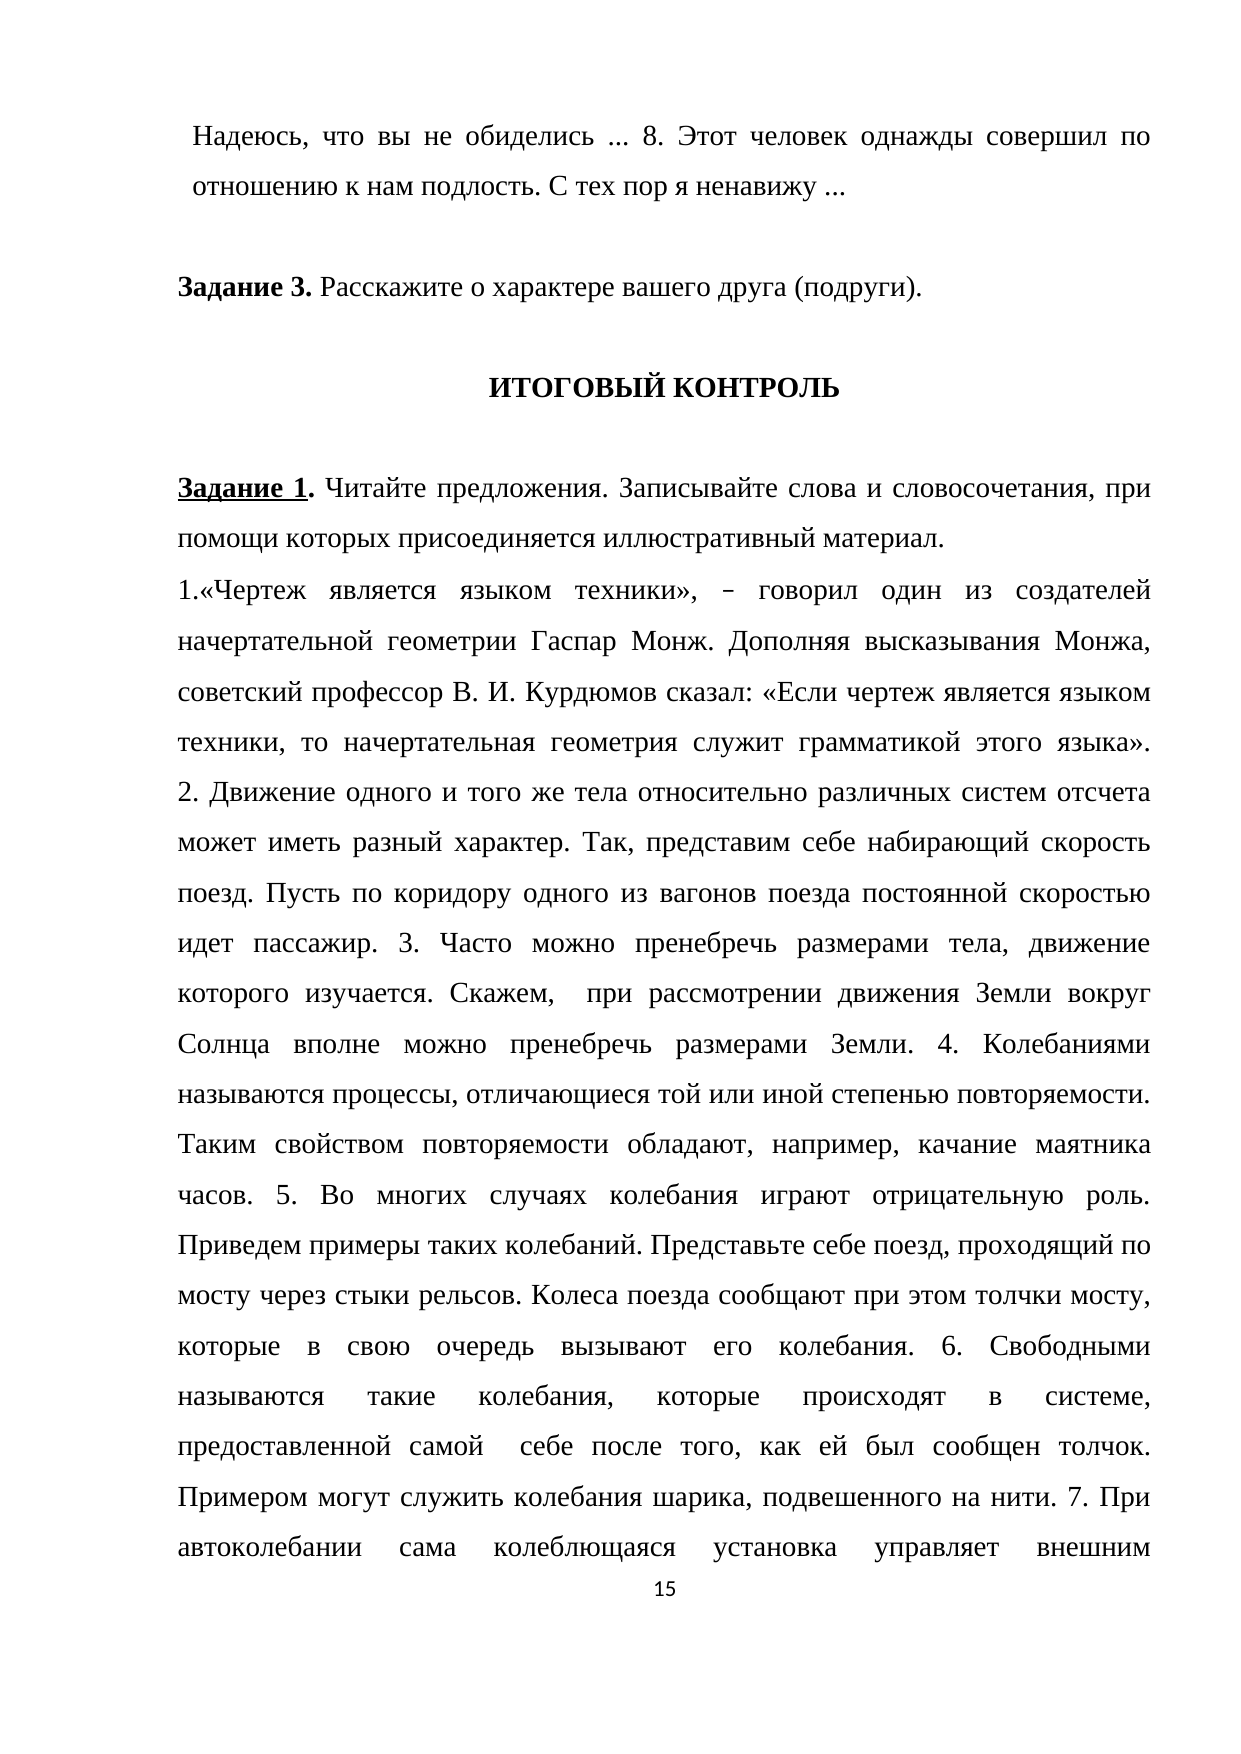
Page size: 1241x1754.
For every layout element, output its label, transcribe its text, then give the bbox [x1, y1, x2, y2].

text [177, 571, 1152, 1562]
text ИТОГОВЫЙ КОНТРОЛЬ [177, 370, 1152, 403]
text Задание 1. Читайте предложения. Записывайте слова и словосочетания, при помощи которых присоединяется иллюстративный материал. [177, 470, 1152, 554]
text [192, 118, 1152, 202]
text Задание 3. Расскажите о характере вашего друга (подруги). [177, 269, 1152, 303]
